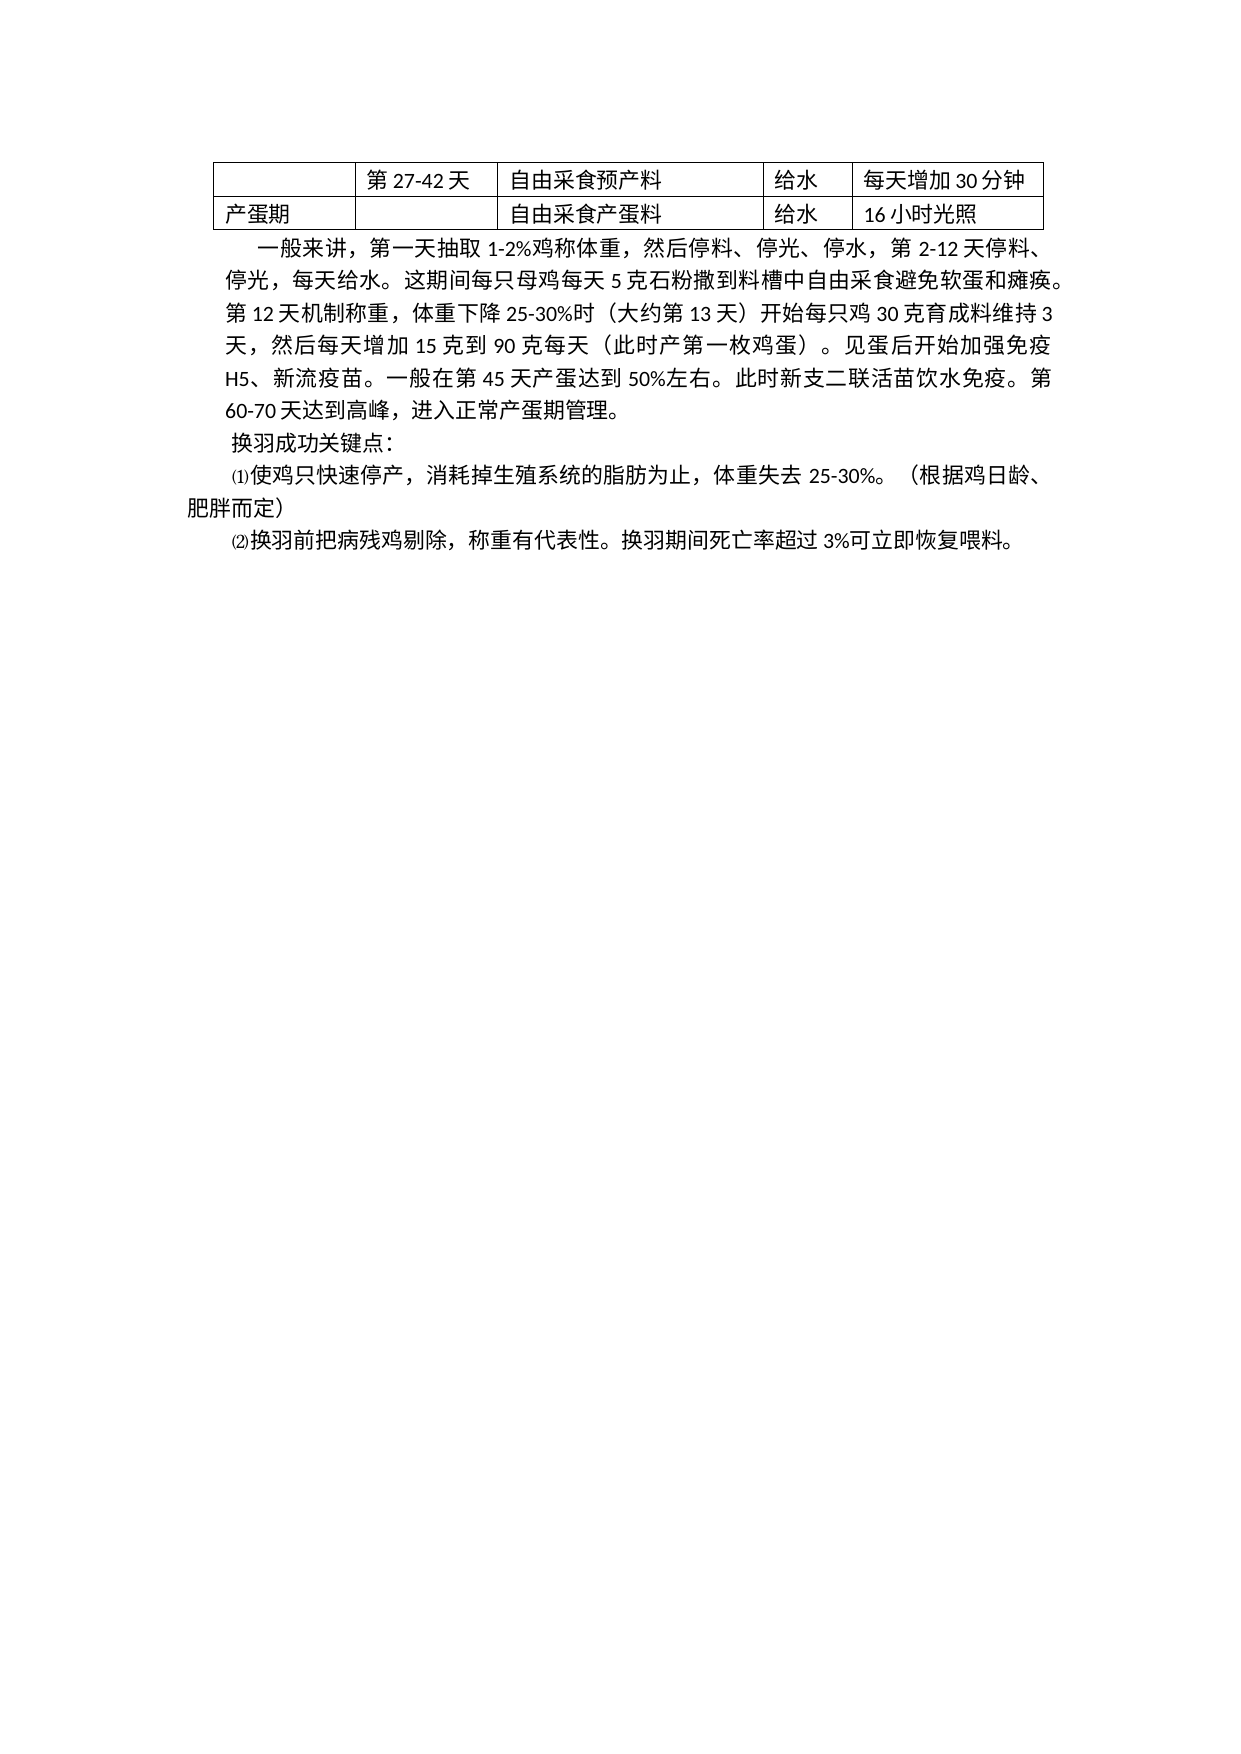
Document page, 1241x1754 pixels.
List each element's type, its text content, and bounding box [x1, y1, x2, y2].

list 一般来讲，第一天抽取1-2%鸡称体重，然后停料、停光、停水，第2-12天停料、停光，每天给水。这期间每只母鸡每天5克石粉撒到料槽中自由采食避免软蛋和瘫痪。第12天机制称重，体重下降25-30%时（大约第13天）开始每只鸡30克育成料维持3天，然后每天增加15克到90克每天（此时产第一枚鸡蛋）。见蛋后开始加强免疫H5、新流疫苗。一般在第45天产蛋达到50%左右。此时新支二联活苗饮水免疫。第60-70天达到高峰，进入正常产蛋期管理。 [225, 230, 1053, 425]
list 换羽前把病残鸡剔除，称重有代表性。换羽期间死亡率超过3%可立即恢复喂料。 [187, 523, 1053, 555]
table_cell 产蛋期 [214, 197, 355, 229]
table_cell [356, 197, 497, 229]
table_cell 第27-42天 [356, 163, 497, 196]
list 使鸡只快速停产，消耗掉生殖系统的脂肪为止，体重失去25-30%。（根据鸡日龄、肥胖而定） [187, 458, 1053, 523]
list 换羽成功关键点： [187, 425, 1053, 458]
table_cell 每天增加30分钟 [853, 163, 1043, 196]
table_cell 给水 [764, 163, 852, 196]
table_cell 自由采食预产料 [498, 163, 763, 196]
table_cell 给水 [764, 197, 852, 229]
table_cell 16小时光照 [853, 197, 1043, 229]
table_cell 自由采食产蛋料 [498, 197, 763, 229]
